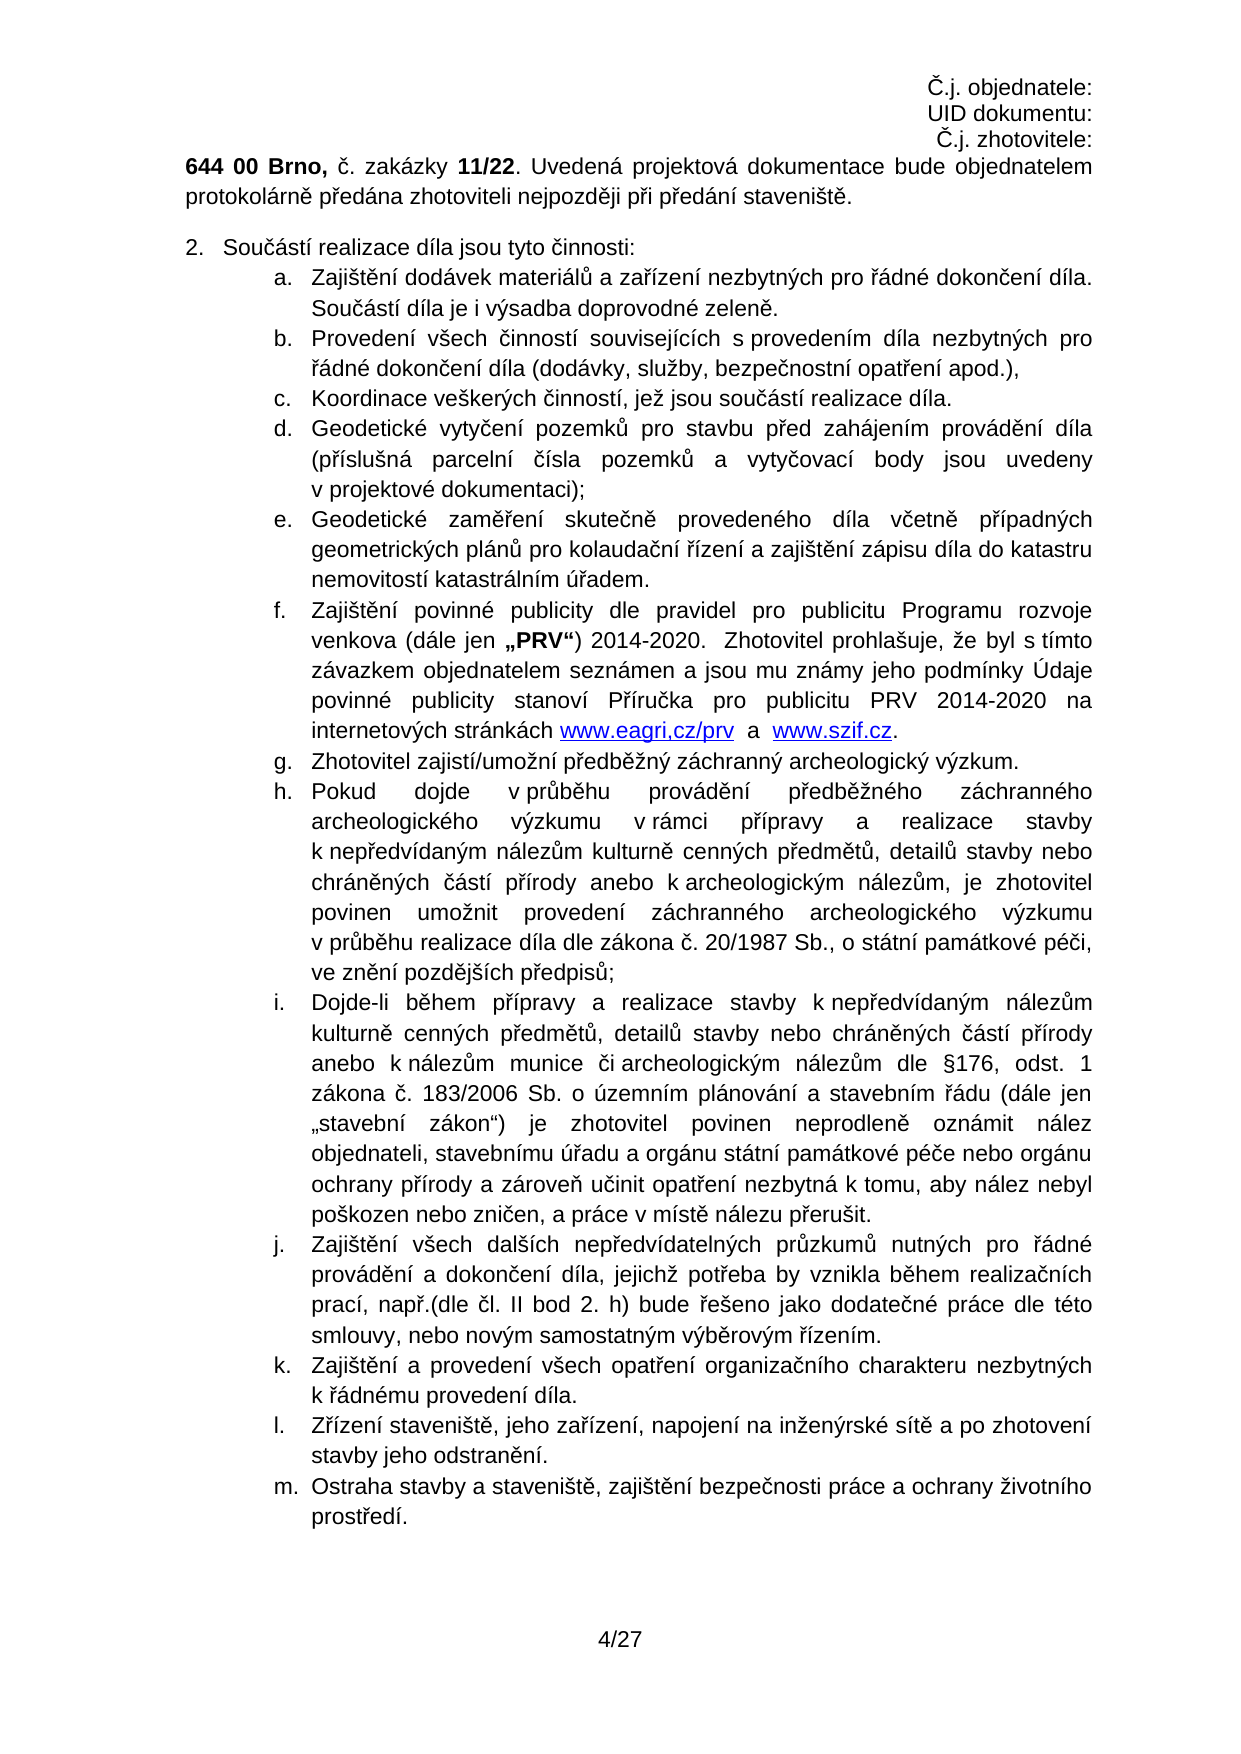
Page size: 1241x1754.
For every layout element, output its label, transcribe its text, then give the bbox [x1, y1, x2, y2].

list Provedení všech činností souvisejících s provedením díla nezbytných pro řádné dokončení díla (dodávky, služby, bezpečnostní opatření apod.), [274, 325, 1093, 381]
list Zajištění všech dalších nepředvídatelných průzkumů nutných pro řádné provádění a dokončení díla, jejichž potřeba by vznikla během realizačních prací, např.(dle čl. II bod 2. h) bude řešeno jako dodatečné práce dle této smlouvy, nebo novým samostatným výběrovým řízením. [274, 1231, 1093, 1348]
list Geodetické vytyčení pozemků pro stavbu před zahájením provádění díla (příslušná parcelní čísla pozemků a vytyčovací body jsou uvedeny v projektové dokumentaci); [274, 415, 1093, 502]
list Zajištění dodávek materiálů a zařízení nezbytných pro řádné dokončení díla. Součástí díla je i výsadba doprovodné zeleně. [274, 264, 1093, 321]
list Zhotovitel zajistí/umožní předběžný záchranný archeologický výzkum. [274, 748, 1093, 774]
list Součástí realizace díla jsou tyto činnosti: [185, 234, 1093, 260]
list Ostraha stavby a staveniště, zajištění bezpečnosti práce a ochrany životního prostředí. [274, 1473, 1093, 1529]
list Pokud dojde v průběhu provádění předběžného záchranného archeologického výzkumu v rámci přípravy a realizace stavby k nepředvídaným nálezům kulturně cenných předmětů, detailů stavby nebo chráněných částí přírody anebo k archeologickým nálezům, je zhotovitel povinen umožnit provedení záchranného archeologického výzkumu v průběhu realizace díla dle zákona č. 20/1987 Sb., o státní památkové péči, ve znění pozdějších předpisů; [274, 778, 1093, 985]
list Zřízení staveniště, jeho zařízení, napojení na inženýrské sítě a po zhotovení stavby jeho odstranění. [274, 1412, 1093, 1469]
list Zajištění a provedení všech opatření organizačního charakteru nezbytných k řádnému provedení díla. [274, 1352, 1093, 1408]
list Zajištění povinné publicity dle pravidel pro publicitu Programu rozvoje venkova (dále jen „PRV“) 2014-2020. Zhotovitel prohlašuje, že byl s tímto závazkem objednatelem seznámen a jsou mu známy jeho podmínky Údaje povinné publicity stanoví Příručka pro publicitu PRV 2014-2020 na internetových stránkách www.eagri,cz/prv a www.szif.cz. [274, 597, 1093, 744]
list Geodetické zaměření skutečně provedeného díla včetně případných geometrických plánů pro kolaudační řízení a zajištění zápisu díla do katastru nemovitostí katastrálním úřadem. [274, 506, 1093, 593]
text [185, 153, 1093, 209]
list Dojde-li během přípravy a realizace stavby k nepředvídaným nálezům kulturně cenných předmětů, detailů stavby nebo chráněných částí přírody anebo k nálezům munice či archeologickým nálezům dle §176, odst. 1 zákona č. 183/2006 Sb. o územním plánování a stavebním řádu (dále jen „stavební zákon“) je zhotovitel povinen neprodleně oznámit nález objednateli, stavebnímu úřadu a orgánu státní památkové péče nebo orgánu ochrany přírody a zároveň učinit opatření nezbytná k tomu, aby nález nebyl poškozen nebo zničen, a práce v místě nálezu přerušit. [274, 989, 1093, 1227]
list Koordinace veškerých činností, jež jsou součástí realizace díla. [274, 385, 1093, 411]
